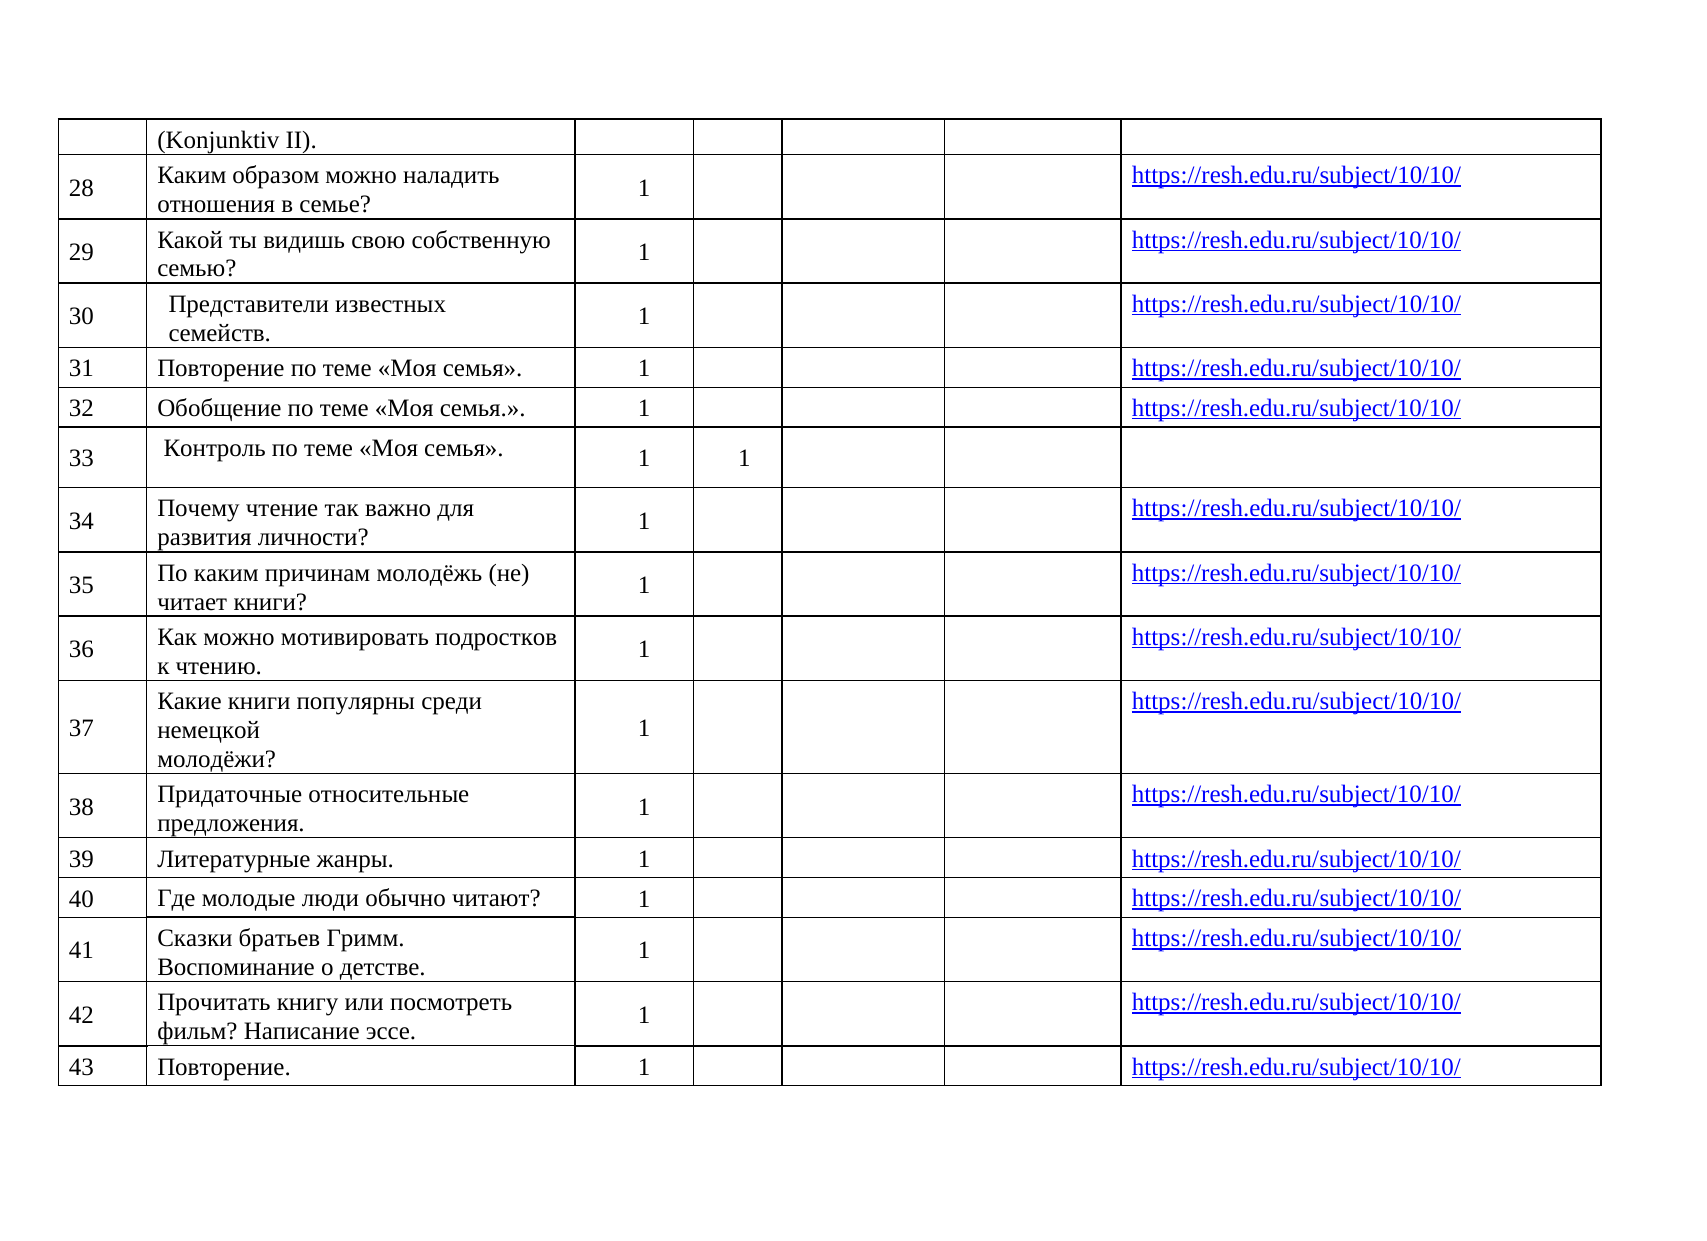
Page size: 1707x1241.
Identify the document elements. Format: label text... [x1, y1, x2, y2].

table_cell [694, 918, 781, 981]
table_cell 1 [576, 220, 693, 282]
table_cell https://resh.edu.ru/subject/10/10/ [1122, 348, 1600, 386]
table_cell 1 [576, 982, 693, 1045]
table_cell Повторение по теме «Моя семья». [147, 348, 574, 386]
table_cell [945, 488, 1120, 551]
table_cell 31 [59, 348, 146, 386]
table_cell [945, 553, 1120, 615]
table_cell [945, 838, 1120, 877]
table_cell [945, 388, 1120, 426]
table_cell Прочитать книгу или посмотреть фильм? Написание эссе. [147, 982, 574, 1045]
table_cell https://resh.edu.ru/subject/10/10/ [1122, 878, 1600, 916]
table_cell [1122, 120, 1600, 154]
table_cell https://resh.edu.ru/subject/10/10/ [1122, 488, 1600, 551]
table_cell [694, 878, 781, 916]
table_cell Сказки братьев Гримм. Воспоминание о детстве. [147, 918, 574, 981]
table_cell Какой ты видишь свою собственную семью? [147, 220, 574, 282]
table_cell https://resh.edu.ru/subject/10/10/ [1122, 681, 1600, 773]
table_cell [945, 918, 1120, 981]
table_cell [783, 428, 944, 487]
table_cell https://resh.edu.ru/subject/10/10/ [1122, 838, 1600, 877]
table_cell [1122, 1047, 1600, 1085]
table_cell Почему чтение так важно для развития личности? [147, 488, 574, 551]
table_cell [147, 120, 574, 154]
table_cell 43 [59, 1047, 146, 1085]
table_cell Придаточные относительные предложения. [147, 774, 574, 837]
table_cell [694, 488, 781, 551]
table_cell https://resh.edu.ru/subject/10/10/ [1122, 617, 1600, 679]
table_cell https://resh.edu.ru/subject/10/10/ [1122, 284, 1600, 347]
table_cell https://resh.edu.ru/subject/10/10/ [1122, 918, 1600, 981]
table_cell 1 [576, 838, 693, 877]
table_cell [694, 982, 781, 1045]
table_cell [945, 681, 1120, 773]
table_cell [694, 155, 781, 218]
table_cell 1 [576, 918, 693, 981]
table_cell https://resh.edu.ru/subject/10/10/ [1122, 553, 1600, 615]
table_cell 1 [576, 617, 693, 679]
table_cell 1 [576, 553, 693, 615]
table_cell [783, 982, 944, 1045]
table_cell [694, 388, 781, 426]
table_cell [783, 681, 944, 773]
table_cell [945, 120, 1120, 154]
table_cell 1 [694, 428, 781, 487]
table_cell [945, 348, 1120, 386]
table_cell [945, 155, 1120, 218]
table_cell 1 [576, 155, 693, 218]
table_cell https://resh.edu.ru/subject/10/10/ [1122, 220, 1600, 282]
table_cell 37 [59, 681, 146, 773]
table_cell [694, 348, 781, 386]
table_cell [694, 617, 781, 679]
table_cell [783, 155, 944, 218]
table_cell [783, 488, 944, 551]
table_cell https://resh.edu.ru/subject/10/10/ [1122, 982, 1600, 1045]
table_cell [783, 284, 944, 347]
table_cell [783, 348, 944, 386]
table_cell [945, 220, 1120, 282]
table_cell [945, 1047, 1120, 1085]
table_cell Какие книги популярны среди немецкой молодёжи? [147, 681, 574, 773]
table_cell [783, 774, 944, 837]
table_cell [1122, 428, 1600, 487]
table_cell 1 [576, 388, 693, 426]
table_cell [783, 220, 944, 282]
table_cell 1 [576, 284, 693, 347]
table_cell https://resh.edu.ru/subject/10/10/ [1122, 388, 1600, 426]
table_cell 38 [59, 774, 146, 837]
table_cell [945, 878, 1120, 916]
table_cell 42 [59, 982, 146, 1045]
table_cell 30 [59, 284, 146, 347]
table_cell [945, 284, 1120, 347]
table_cell [783, 617, 944, 679]
table_cell [694, 838, 781, 877]
table_cell [783, 120, 944, 154]
table_cell [783, 388, 944, 426]
table_cell [945, 774, 1120, 837]
table_cell https://resh.edu.ru/subject/10/10/ [1122, 155, 1600, 218]
table_cell 41 [59, 918, 146, 981]
table_cell [783, 553, 944, 615]
table_cell [945, 617, 1120, 679]
table_cell [694, 681, 781, 773]
table_cell 1 [576, 681, 693, 773]
table_cell 29 [59, 220, 146, 282]
table_cell 34 [59, 488, 146, 551]
table_cell [147, 284, 574, 347]
table_cell 27 [59, 120, 146, 154]
table_cell Где молодые люди обычно читают? [147, 878, 574, 916]
table_cell [945, 428, 1120, 487]
table_cell 1 [576, 428, 693, 487]
table_cell 28 [59, 155, 146, 218]
table_cell 35 [59, 553, 146, 615]
table_cell Как можно мотивировать подростков к чтению. [147, 617, 574, 679]
table_cell [945, 982, 1120, 1045]
table_cell [783, 838, 944, 877]
table_cell Литературные жанры. [147, 838, 574, 877]
table_cell Контроль по теме «Моя семья». [147, 428, 574, 487]
table_cell 1 [576, 878, 693, 916]
table_cell [694, 1047, 781, 1085]
table_cell [694, 220, 781, 282]
table_cell Повторение. [147, 1046, 574, 1085]
table_cell [783, 878, 944, 916]
table_cell [694, 774, 781, 837]
table_cell Обобщение по теме «Моя семья.». [147, 388, 574, 426]
table_cell По каким причинам молодёжь (не) читает книги? [147, 553, 574, 615]
table_cell [694, 120, 781, 154]
table_cell 1 [576, 774, 693, 837]
table_cell Каким образом можно наладить отношения в семье? [147, 155, 574, 218]
table_cell [694, 284, 781, 347]
table_cell 1 [576, 488, 693, 551]
table_cell 36 [59, 617, 146, 679]
table_cell 1 [576, 1047, 693, 1085]
table_cell 32 [59, 388, 146, 426]
table_cell 33 [59, 428, 146, 487]
table_cell 1 [576, 120, 693, 154]
table_cell 40 [59, 878, 146, 916]
table_cell [694, 553, 781, 615]
table_cell [783, 1047, 944, 1085]
table_cell 1 [576, 348, 693, 386]
table_cell https://resh.edu.ru/subject/10/10/ [1122, 774, 1600, 837]
table_cell 39 [59, 838, 146, 877]
table_cell [783, 918, 944, 981]
